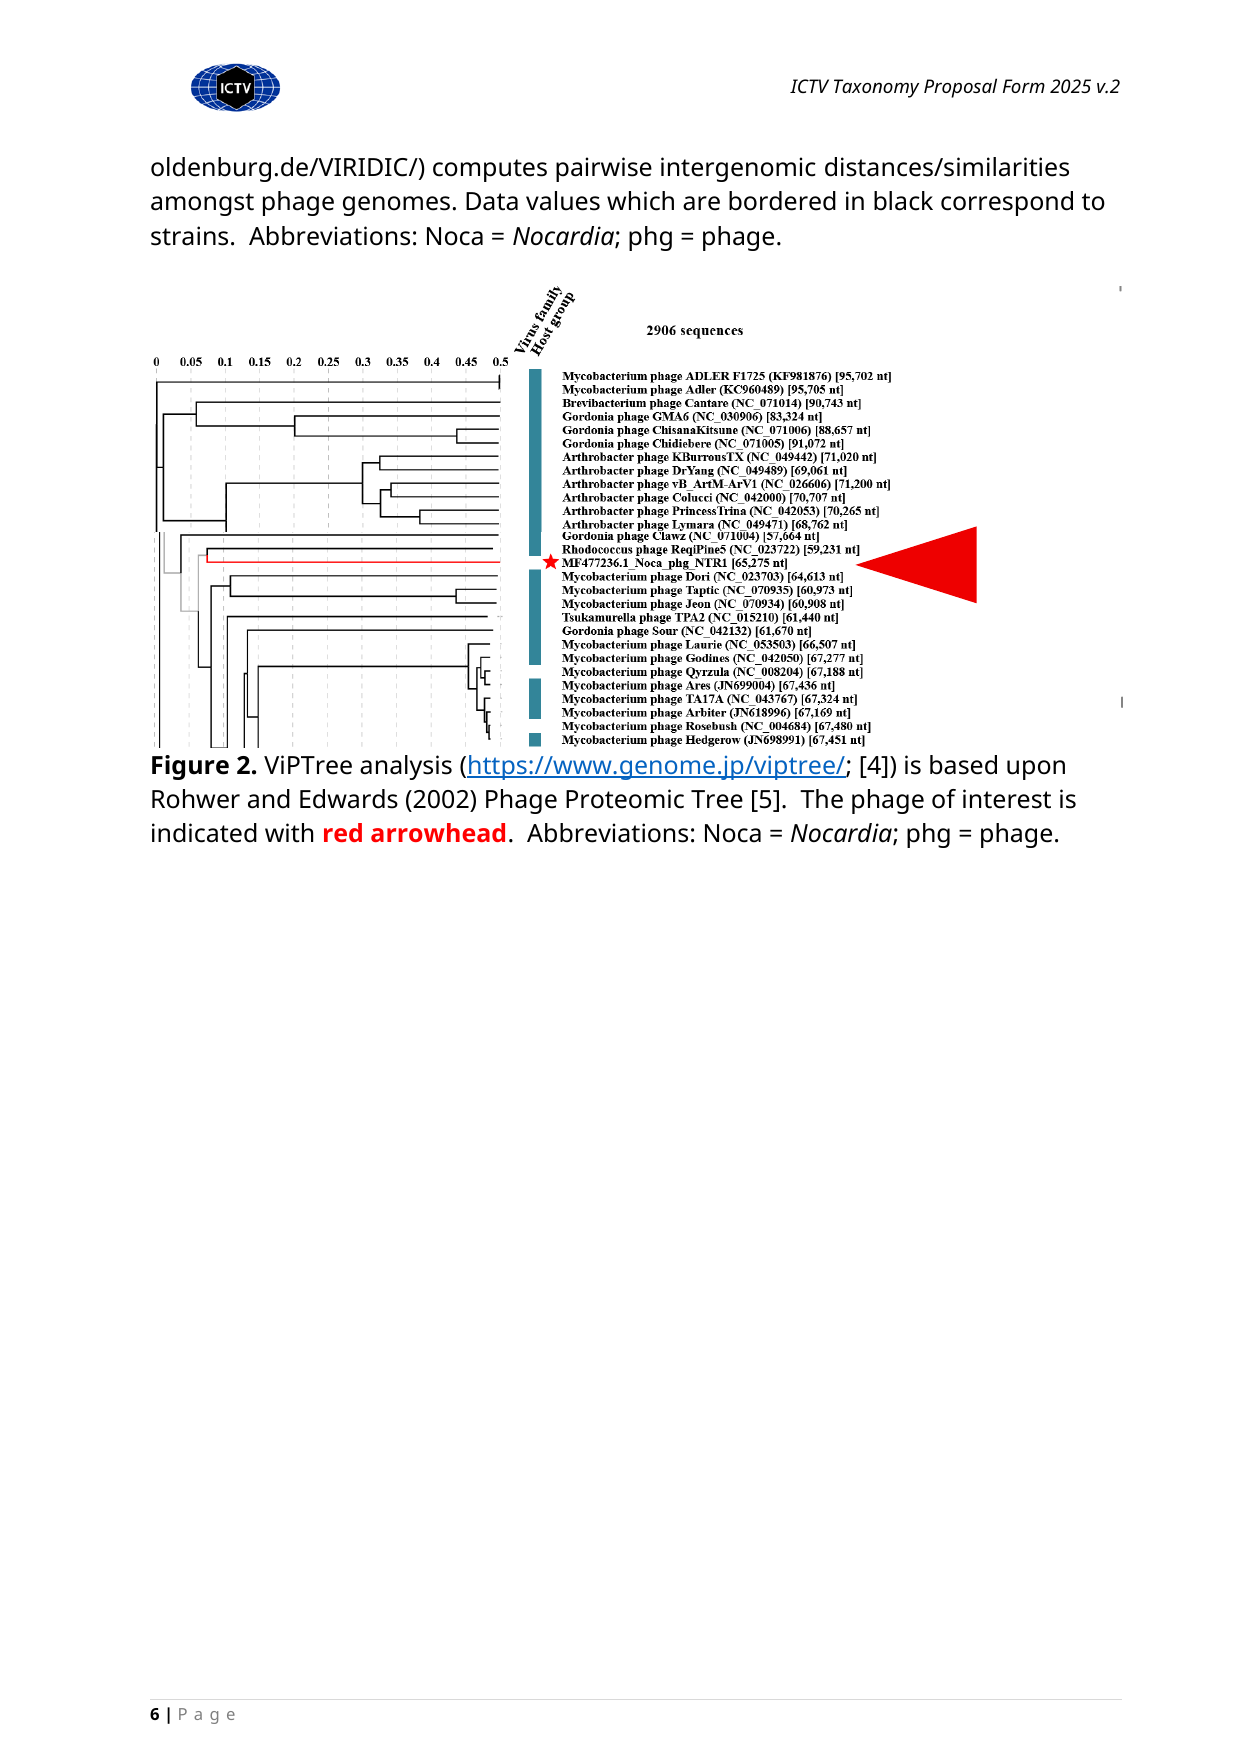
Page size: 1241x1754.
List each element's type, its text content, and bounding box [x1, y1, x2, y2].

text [150, 150, 1122, 252]
picture [150, 286, 1124, 748]
picture [190, 56, 282, 113]
text Figure 2. ViPTree analysis (https://www.genome.jp/viptree/; [4]) is based upon Rohwer and Edwards (2002) Phage Proteomic Tree [5]. The phage of interest is indicated with red arrowhead. Abbreviations: Noca = Nocardia; phg = phage. [150, 748, 1122, 850]
